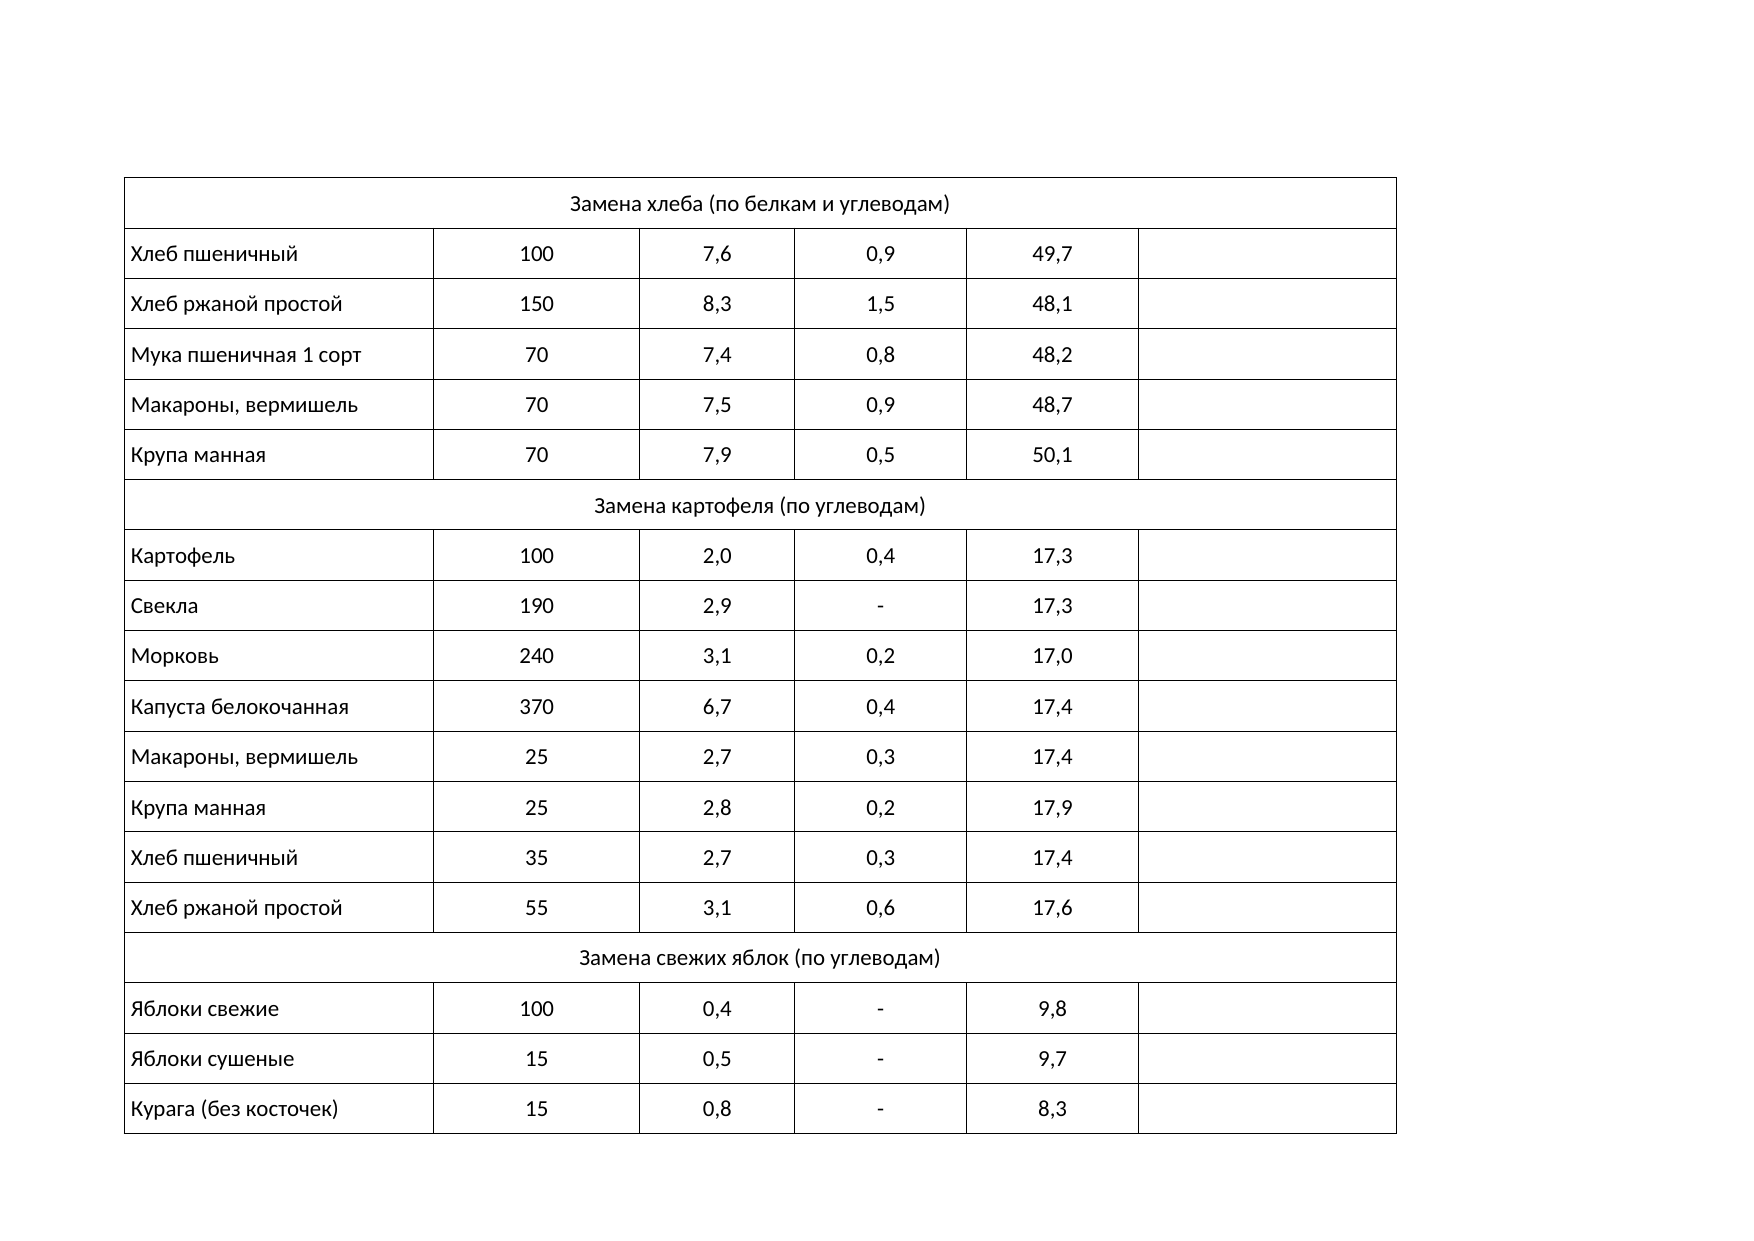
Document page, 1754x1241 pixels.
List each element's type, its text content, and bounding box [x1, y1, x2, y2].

table_cell 25 [434, 732, 639, 781]
table_cell Яблоки свежие [125, 983, 433, 1032]
table_cell 15 [434, 1034, 639, 1083]
table_cell 7,4 [640, 329, 794, 378]
table_cell 0,6 [795, 883, 966, 932]
table_cell 0,5 [795, 430, 966, 479]
table_cell 7,6 [640, 229, 794, 278]
table_cell Макароны, вермишель [125, 380, 433, 429]
table_cell 8,3 [640, 279, 794, 328]
table_cell [1139, 832, 1396, 882]
table_cell 2,8 [640, 782, 794, 831]
table_cell 2,7 [640, 832, 794, 882]
table_cell Замена свежих яблок (по углеводам) [125, 933, 1396, 982]
table_cell 17,6 [967, 883, 1138, 932]
table_cell [1139, 631, 1396, 680]
table_cell Макароны, вермишель [125, 732, 433, 781]
table_cell - [795, 1034, 966, 1083]
table_cell Мука пшеничная 1 сорт [125, 329, 433, 378]
table_cell 50,1 [967, 430, 1138, 479]
table_cell - [795, 1084, 966, 1133]
table_cell 3,1 [640, 631, 794, 680]
table_cell - [795, 581, 966, 630]
table_cell 25 [434, 782, 639, 831]
table_cell Крупа манная [125, 430, 433, 479]
table_cell 2,9 [640, 581, 794, 630]
table_cell 100 [434, 229, 639, 278]
table_cell 17,3 [967, 581, 1138, 630]
table_cell 0,4 [795, 530, 966, 580]
table_cell 49,7 [967, 229, 1138, 278]
table_cell 8,3 [967, 1084, 1138, 1133]
table_cell 9,7 [967, 1034, 1138, 1083]
table_cell [1139, 530, 1396, 580]
table_cell 7,9 [640, 430, 794, 479]
table_cell 15 [434, 1084, 639, 1133]
table_cell Хлеб ржаной простой [125, 883, 433, 932]
table_cell 70 [434, 329, 639, 378]
table_cell 100 [434, 983, 639, 1032]
table_cell 0,2 [795, 782, 966, 831]
table_cell 17,9 [967, 782, 1138, 831]
table_cell Замена хлеба (по белкам и углеводам) [125, 178, 1396, 227]
table_cell Хлеб ржаной простой [125, 279, 433, 328]
table_cell 0,4 [795, 681, 966, 731]
table_cell 17,0 [967, 631, 1138, 680]
table_cell 2,0 [640, 530, 794, 580]
table_cell Картофель [125, 530, 433, 580]
table_cell Морковь [125, 631, 433, 680]
table_cell 48,1 [967, 279, 1138, 328]
table_cell 2,7 [640, 732, 794, 781]
table_cell 17,4 [967, 681, 1138, 731]
table_cell 48,7 [967, 380, 1138, 429]
table_cell 17,4 [967, 832, 1138, 882]
table_cell [1139, 430, 1396, 479]
table_cell [1139, 1034, 1396, 1083]
table_cell 150 [434, 279, 639, 328]
table_cell 7,5 [640, 380, 794, 429]
table_cell 0,4 [640, 983, 794, 1032]
table_cell 370 [434, 681, 639, 731]
table_cell 0,5 [640, 1034, 794, 1083]
table_cell 35 [434, 832, 639, 882]
table_cell 0,8 [640, 1084, 794, 1133]
table_cell 55 [434, 883, 639, 932]
table_cell 0,3 [795, 832, 966, 882]
table_cell 3,1 [640, 883, 794, 932]
table_cell [1139, 229, 1396, 278]
table_cell 1,5 [795, 279, 966, 328]
table_cell - [795, 983, 966, 1032]
table_cell Замена картофеля (по углеводам) [125, 480, 1396, 529]
table_cell 6,7 [640, 681, 794, 731]
table_cell [1139, 1084, 1396, 1133]
table_cell Курага (без косточек) [125, 1084, 433, 1133]
table_cell 70 [434, 430, 639, 479]
table_cell 48,2 [967, 329, 1138, 378]
table_cell Хлеб пшеничный [125, 832, 433, 882]
table_cell [1139, 681, 1396, 731]
table_cell 0,3 [795, 732, 966, 781]
table_cell 17,3 [967, 530, 1138, 580]
table_cell [1139, 883, 1396, 932]
table_cell 9,8 [967, 983, 1138, 1032]
table_cell [1139, 380, 1396, 429]
table_cell 0,9 [795, 229, 966, 278]
table_cell [1139, 983, 1396, 1032]
table_cell 0,9 [795, 380, 966, 429]
table_cell [1139, 782, 1396, 831]
table_cell [1139, 279, 1396, 328]
table_cell Свекла [125, 581, 433, 630]
table_cell Яблоки сушеные [125, 1034, 433, 1083]
table_cell 0,2 [795, 631, 966, 680]
table_cell Крупа манная [125, 782, 433, 831]
table_cell 0,8 [795, 329, 966, 378]
table_cell Хлеб пшеничный [125, 229, 433, 278]
table_cell 240 [434, 631, 639, 680]
table_cell 17,4 [967, 732, 1138, 781]
table_cell Капуста белокочанная [125, 681, 433, 731]
table_cell 70 [434, 380, 639, 429]
table_cell [1139, 329, 1396, 378]
table_cell 190 [434, 581, 639, 630]
table_cell 100 [434, 530, 639, 580]
table_cell [1139, 581, 1396, 630]
table_cell [1139, 732, 1396, 781]
